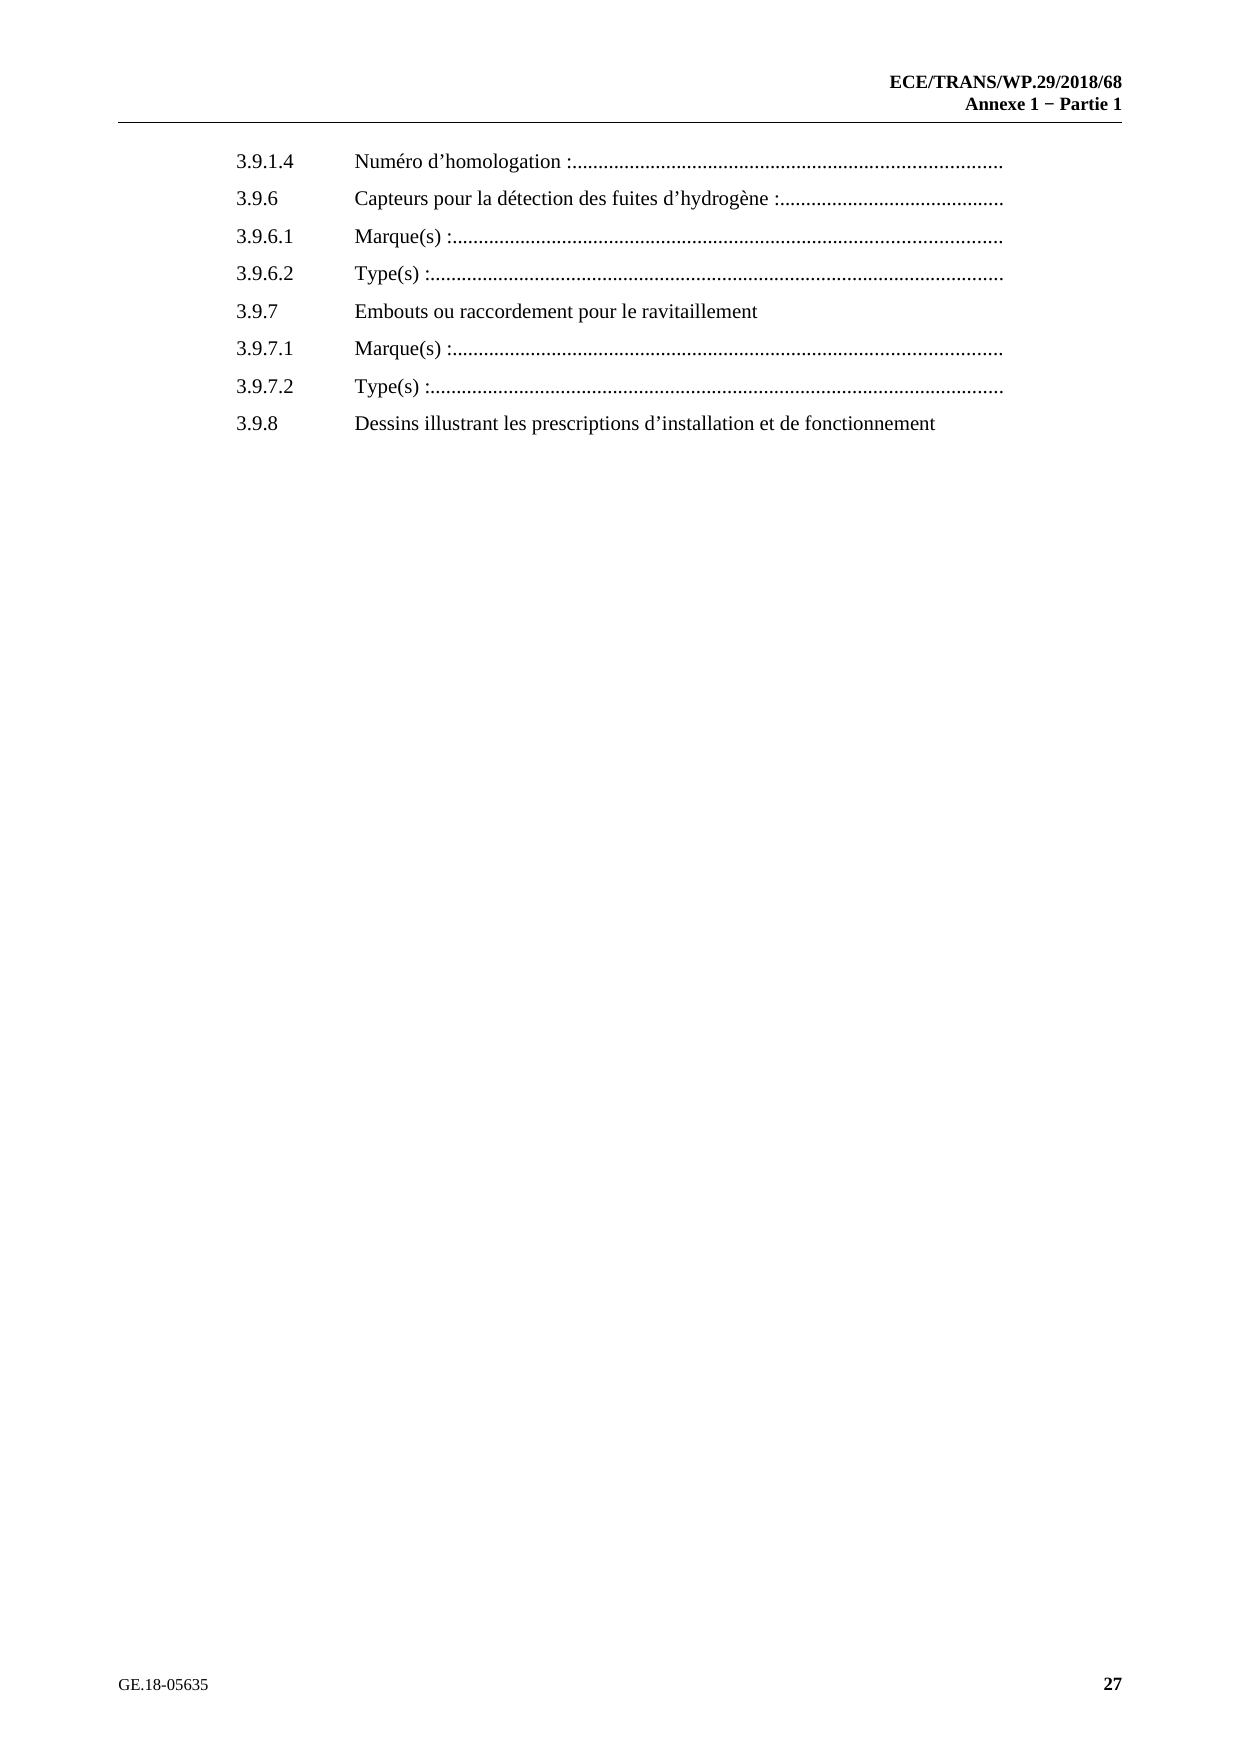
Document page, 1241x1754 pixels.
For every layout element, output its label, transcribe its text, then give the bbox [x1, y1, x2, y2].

text 3.9.8 Dessins illustrant les prescriptions d’installation et de fonctionnement [236, 410, 1004, 435]
text 3.9.7.2 Type(s) : [236, 373, 1004, 398]
text 3.9.6.2 Type(s) : [236, 260, 1004, 285]
text 3.9.7.1 Marque(s) : [236, 335, 1004, 360]
text 3.9.6 Capteurs pour la détection des fuites d’hydrogène : [236, 185, 1004, 210]
text 3.9.1.4 Numéro d’homologation : [236, 148, 1004, 173]
text 3.9.7 Embouts ou raccordement pour le ravitaillement [236, 298, 1004, 323]
text 3.9.6.1 Marque(s) : [236, 223, 1004, 248]
